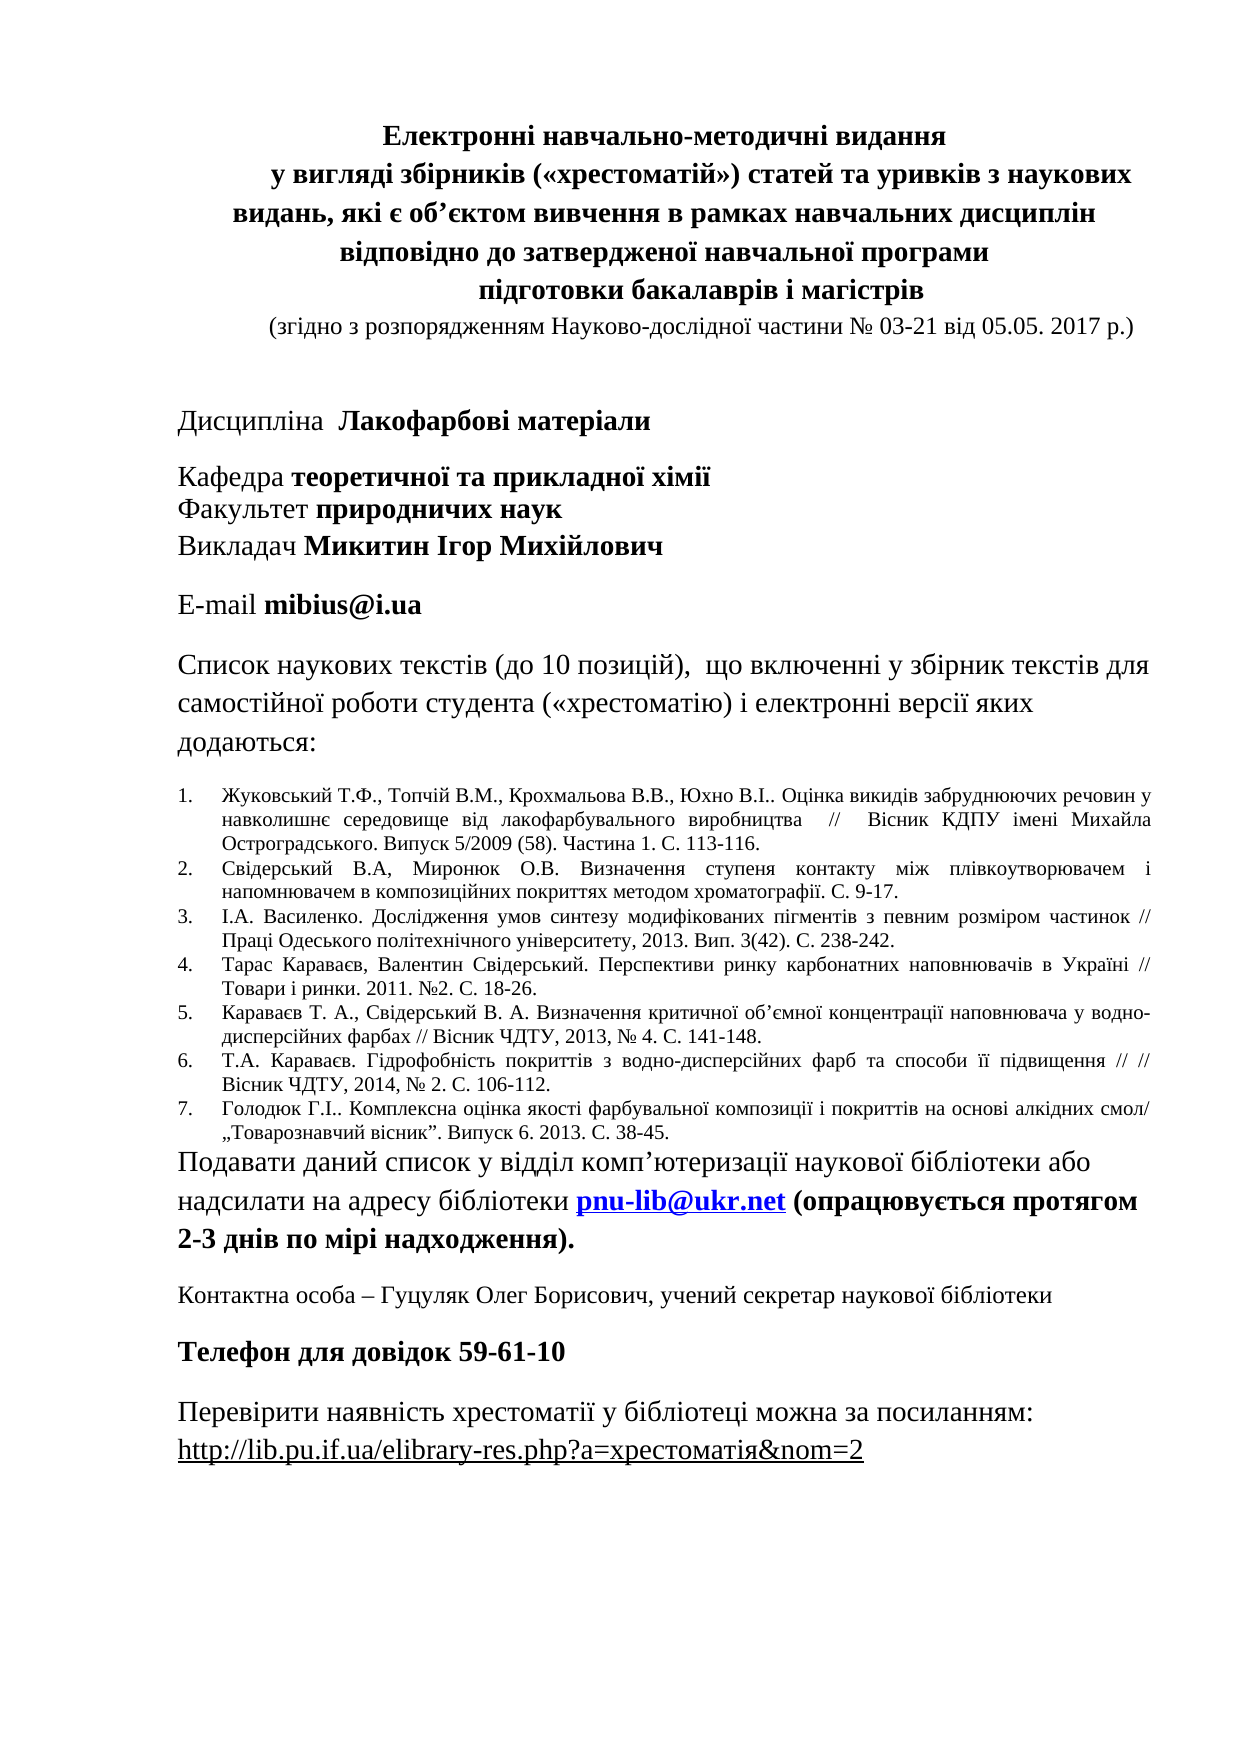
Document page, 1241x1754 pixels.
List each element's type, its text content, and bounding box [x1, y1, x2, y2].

text Дисципліна Лакофарбові матеріали [177, 403, 1152, 437]
list Жуковський Т.Ф., Топчій В.М., Крохмальова В.В., Юхно В.І.. Оцінка викидів забруднюючих речовин у навколишнє середовище від лакофарбувального виробництва // Вісник КДПУ імені Михайла Остроградського. Випуск 5/2009 (58). Частина 1. С. 113-116. [177, 783, 1152, 855]
text E-mail mibius@i.ua [177, 587, 1152, 621]
text Викладач Микитин Ігор Михійлович [177, 528, 1152, 562]
text у вигляді збірників («хрестоматій») статей та уривків з наукових видань, які є об’єктом вивчення в рамках навчальних дисциплін відповідно до затвердженої навчальної програми [177, 157, 1152, 267]
text Телефон для довідок 59-61-10 [177, 1334, 1152, 1368]
text (згідно з розпорядженням Науково-дослідної частини № 03-21 від 05.05. 2017 р.) [177, 311, 1152, 339]
text Перевірити наявність хрестоматії у бібліотеці можна за посиланням: http://lib.pu.if.ua/elibrary-res.php?a=хрестоматія&nom=2 [177, 1394, 1152, 1466]
text Факультет природничих наук [177, 495, 1152, 524]
text Контактна особа – Гуцуляк Олег Борисович, учений секретар наукової бібліотеки [177, 1281, 1152, 1309]
text Список наукових текстів (до 10 позицій), що включенні у збірник текстів для самостійної роботи студента («хрестоматію) і електронні версії яких додаються: [177, 647, 1152, 757]
list Голодюк Г.І.. Комплексна оцінка якості фарбувальної композиції і покриттів на основі алкідних смол/ „Товарознавчий вісник”. Випуск 6. 2013. С. 38-45. [177, 1096, 1152, 1144]
list Тарас Караваєв, Валентин Свідерський. Перспективи ринку карбонатних наповнювачів в Україні // Товари і ринки. 2011. №2. С. 18-26. [177, 952, 1152, 1000]
list Свідерський В.А, Миронюк О.В. Визначення ступеня контакту між плівкоутворювачем і напомнювачем в композиційних покриттях методом хроматографії. С. 9-17. [177, 855, 1152, 903]
text Подавати даний список у відділ комп’ютеризації наукової бібліотеки або надсилати на адресу бібліотеки pnu-lib@ukr.net (опрацювується протягом 2-3 днів по мірі надходження). [177, 1144, 1152, 1255]
list Караваєв Т. А., Свідерський В. А. Визначення критичної об’ємної концентрації наповнювача у водно-дисперсійних фарбах // Вісник ЧДТУ, 2013, № 4. С. 141-148. [177, 1000, 1152, 1048]
text підготовки бакалаврів і магістрів [177, 272, 1152, 306]
text Кафедра теоретичної та прикладної хімії [177, 463, 1152, 492]
list І.А. Василенко. Дослідження умов синтезу модифікованих пігментів з певним розміром частинок // Праці Одеського політехнічного університету, 2013. Вип. 3(42). С. 238-242. [177, 903, 1152, 952]
text Електронні навчально-методичні видання [177, 118, 1152, 152]
list Т.А. Караваєв. Гідрофобність покриттів з водно-дисперсійних фарб та способи її підвищення // // Вісник ЧДТУ, 2014, № 2. С. 106-112. [177, 1048, 1152, 1096]
